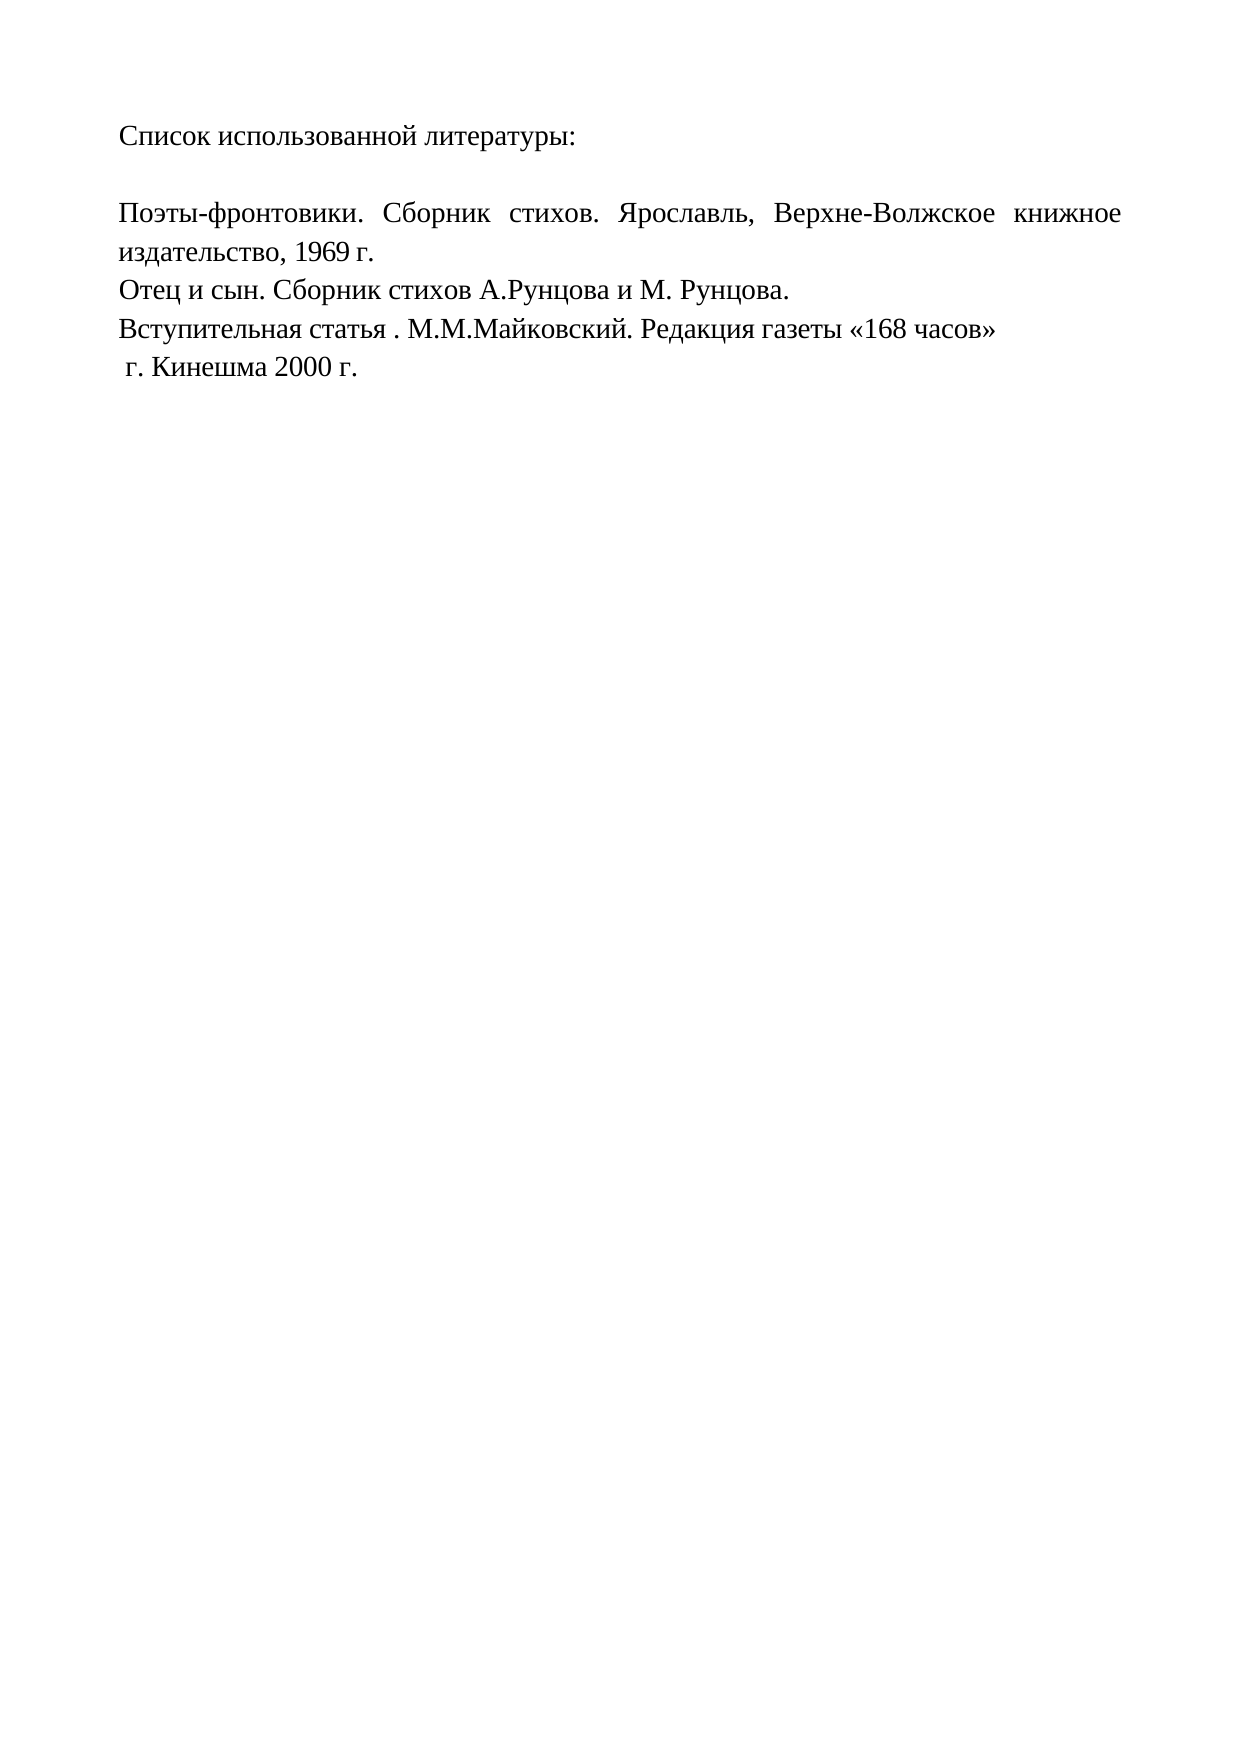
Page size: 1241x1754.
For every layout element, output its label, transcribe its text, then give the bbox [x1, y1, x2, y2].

text Поэты-фронтовики. Сборник стихов. Ярославль, Верхне-Волжское книжное издательство, 1969 г. [118, 195, 1122, 267]
text Отец и сын. Сборник стихов А.Рунцова и М. Рунцова. [119, 272, 1122, 306]
text г. Кинешма 2000 г. [118, 349, 1122, 383]
text Вступительная статья . М.М.Майковский. Редакция газеты «168 часов» [118, 311, 1122, 344]
text Список использованной литературы: [119, 118, 1122, 152]
